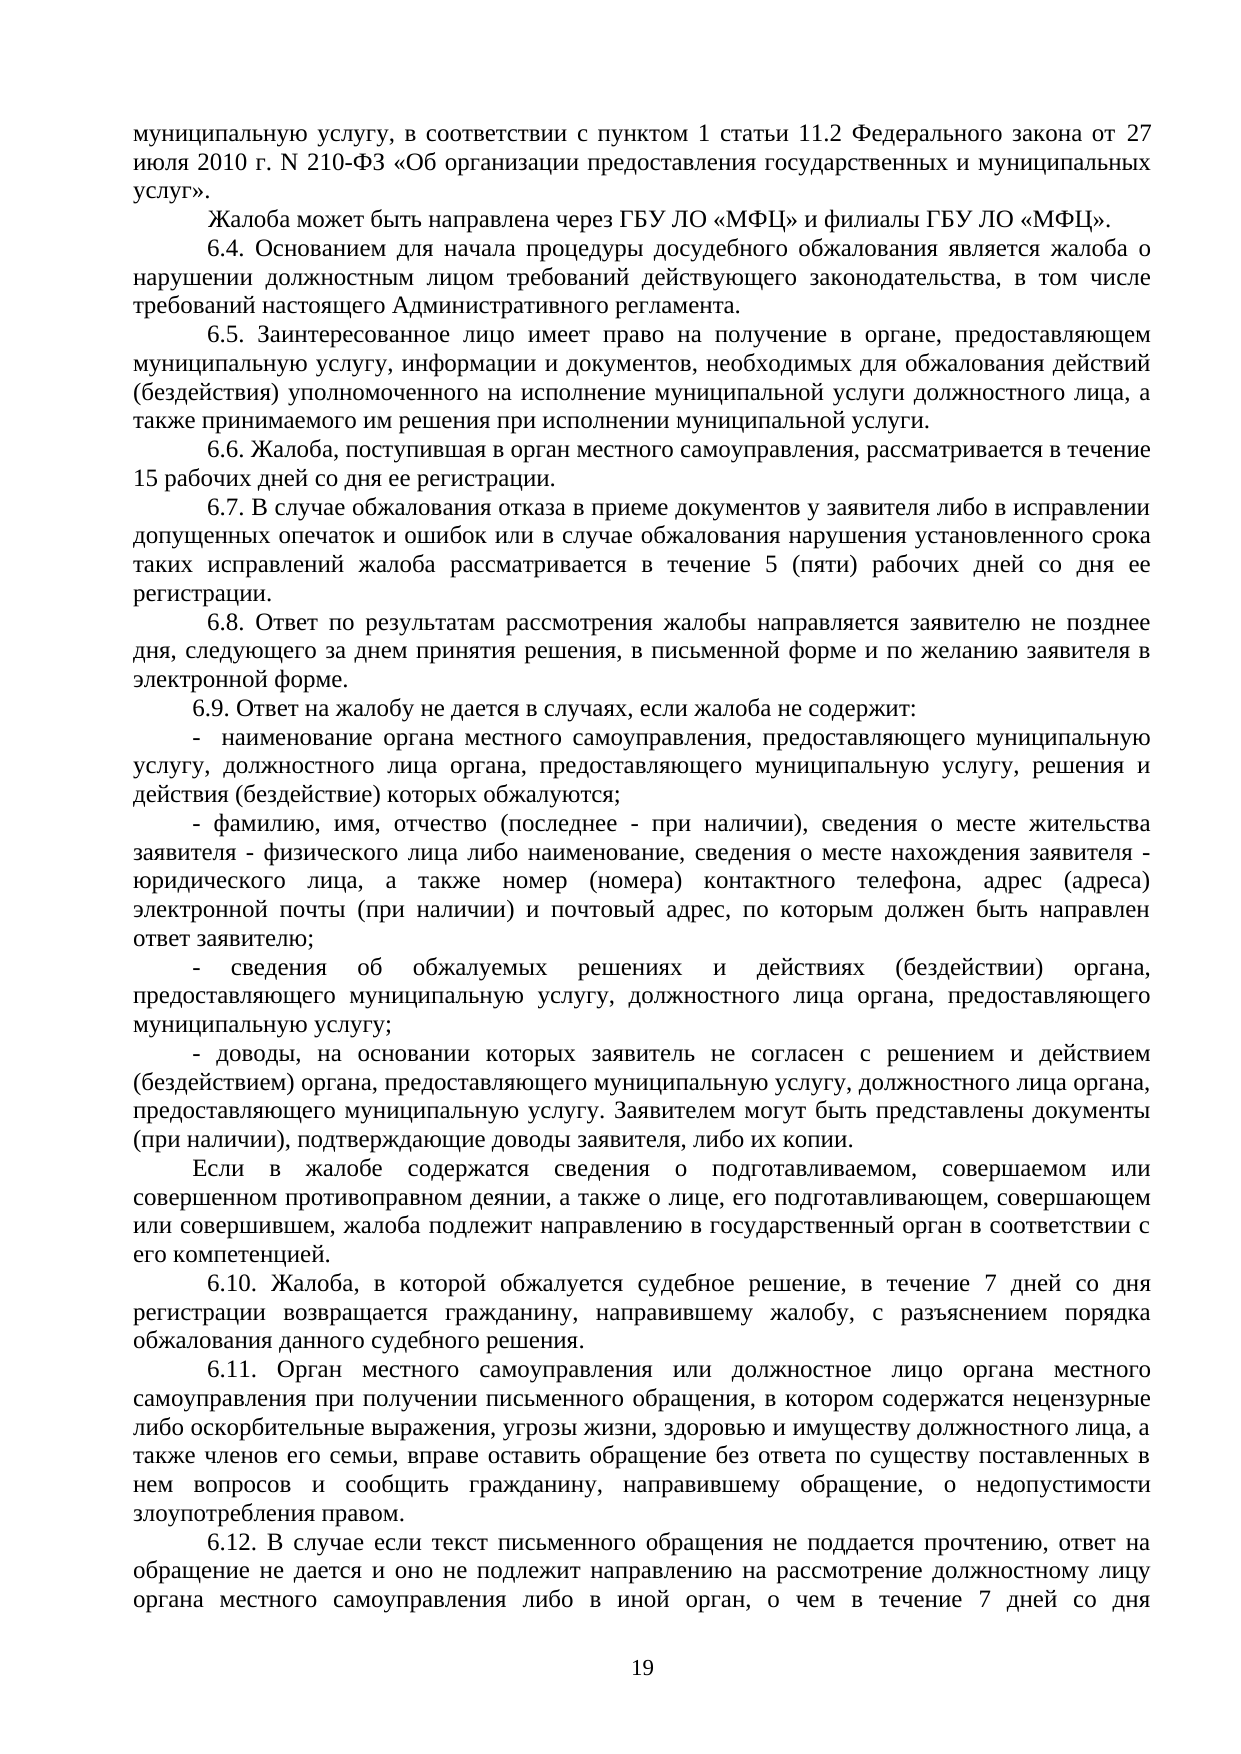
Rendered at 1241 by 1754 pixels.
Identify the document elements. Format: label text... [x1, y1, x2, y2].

text - доводы, на основании которых заявитель не согласен с решением и действием (бездействием) органа, предоставляющего муниципальную услугу, должностного лица органа, предоставляющего муниципальную услугу. Заявителем могут быть представлены документы (при наличии), подтверждающие доводы заявителя, либо их копии. [133, 1038, 1152, 1153]
text 6.8. Ответ по результатам рассмотрения жалобы направляется заявителю не позднее дня, следующего за днем принятия решения, в письменной форме и по желанию заявителя в электронной форме. [133, 607, 1152, 693]
text - наименование органа местного самоуправления, предоставляющего муниципальную услугу, должностного лица органа, предоставляющего муниципальную услугу, решения и действия (бездействие) которых обжалуются; [133, 722, 1152, 808]
text - сведения об обжалуемых решениях и действиях (бездействии) органа, предоставляющего муниципальную услугу, должностного лица органа, предоставляющего муниципальную услугу; [133, 952, 1152, 1038]
text 6.10. Жалоба, в которой обжалуется судебное решение, в течение 7 дней со дня регистрации возвращается гражданину, направившему жалобу, с разъяснением порядка обжалования данного судебного решения. [133, 1268, 1152, 1354]
text 6.6. Жалоба, поступившая в орган местного самоуправления, рассматривается в течение 15 рабочих дней со дня ее регистрации. [133, 434, 1152, 492]
text Если в жалобе содержатся сведения о подготавливаемом, совершаемом или совершенном противоправном деянии, а также о лице, его подготавливающем, совершающем или совершившем, жалоба подлежит направлению в государственный орган в соответствии с его компетенцией. [133, 1153, 1152, 1268]
text 6.7. В случае обжалования отказа в приеме документов у заявителя либо в исправлении допущенных опечаток и ошибок или в случае обжалования нарушения установленного срока таких исправлений жалоба рассматривается в течение 5 (пяти) рабочих дней со дня ее регистрации. [133, 492, 1152, 607]
text 6.9. Ответ на жалобу не дается в случаях, если жалоба не содержит: [133, 693, 1152, 722]
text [133, 1527, 1152, 1613]
text Жалоба может быть направлена через ГБУ ЛО «МФЦ» и филиалы ГБУ ЛО «МФЦ». [133, 204, 1152, 233]
text 6.5. Заинтересованное лицо имеет право на получение в органе, предоставляющем муниципальную услугу, информации и документов, необходимых для обжалования действий (бездействия) уполномоченного на исполнение муниципальной услуги должностного лица, а также принимаемого им решения при исполнении муниципальной услуги. [133, 319, 1152, 434]
text 6.11. Орган местного самоуправления или должностное лицо органа местного самоуправления при получении письменного обращения, в котором содержатся нецензурные либо оскорбительные выражения, угрозы жизни, здоровью и имуществу должностного лица, а также членов его семьи, вправе оставить обращение без ответа по существу поставленных в нем вопросов и сообщить гражданину, направившему обращение, о недопустимости злоупотребления правом. [133, 1354, 1152, 1527]
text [133, 118, 1152, 204]
text 6.4. Основанием для начала процедуры досудебного обжалования является жалоба о нарушении должностным лицом требований действующего законодательства, в том числе требований настоящего Административного регламента. [133, 233, 1152, 319]
text - фамилию, имя, отчество (последнее - при наличии), сведения о месте жительства заявителя - физического лица либо наименование, сведения о месте нахождения заявителя - юридического лица, а также номер (номера) контактного телефона, адрес (адреса) электронной почты (при наличии) и почтовый адрес, по которым должен быть направлен ответ заявителю; [133, 808, 1152, 952]
